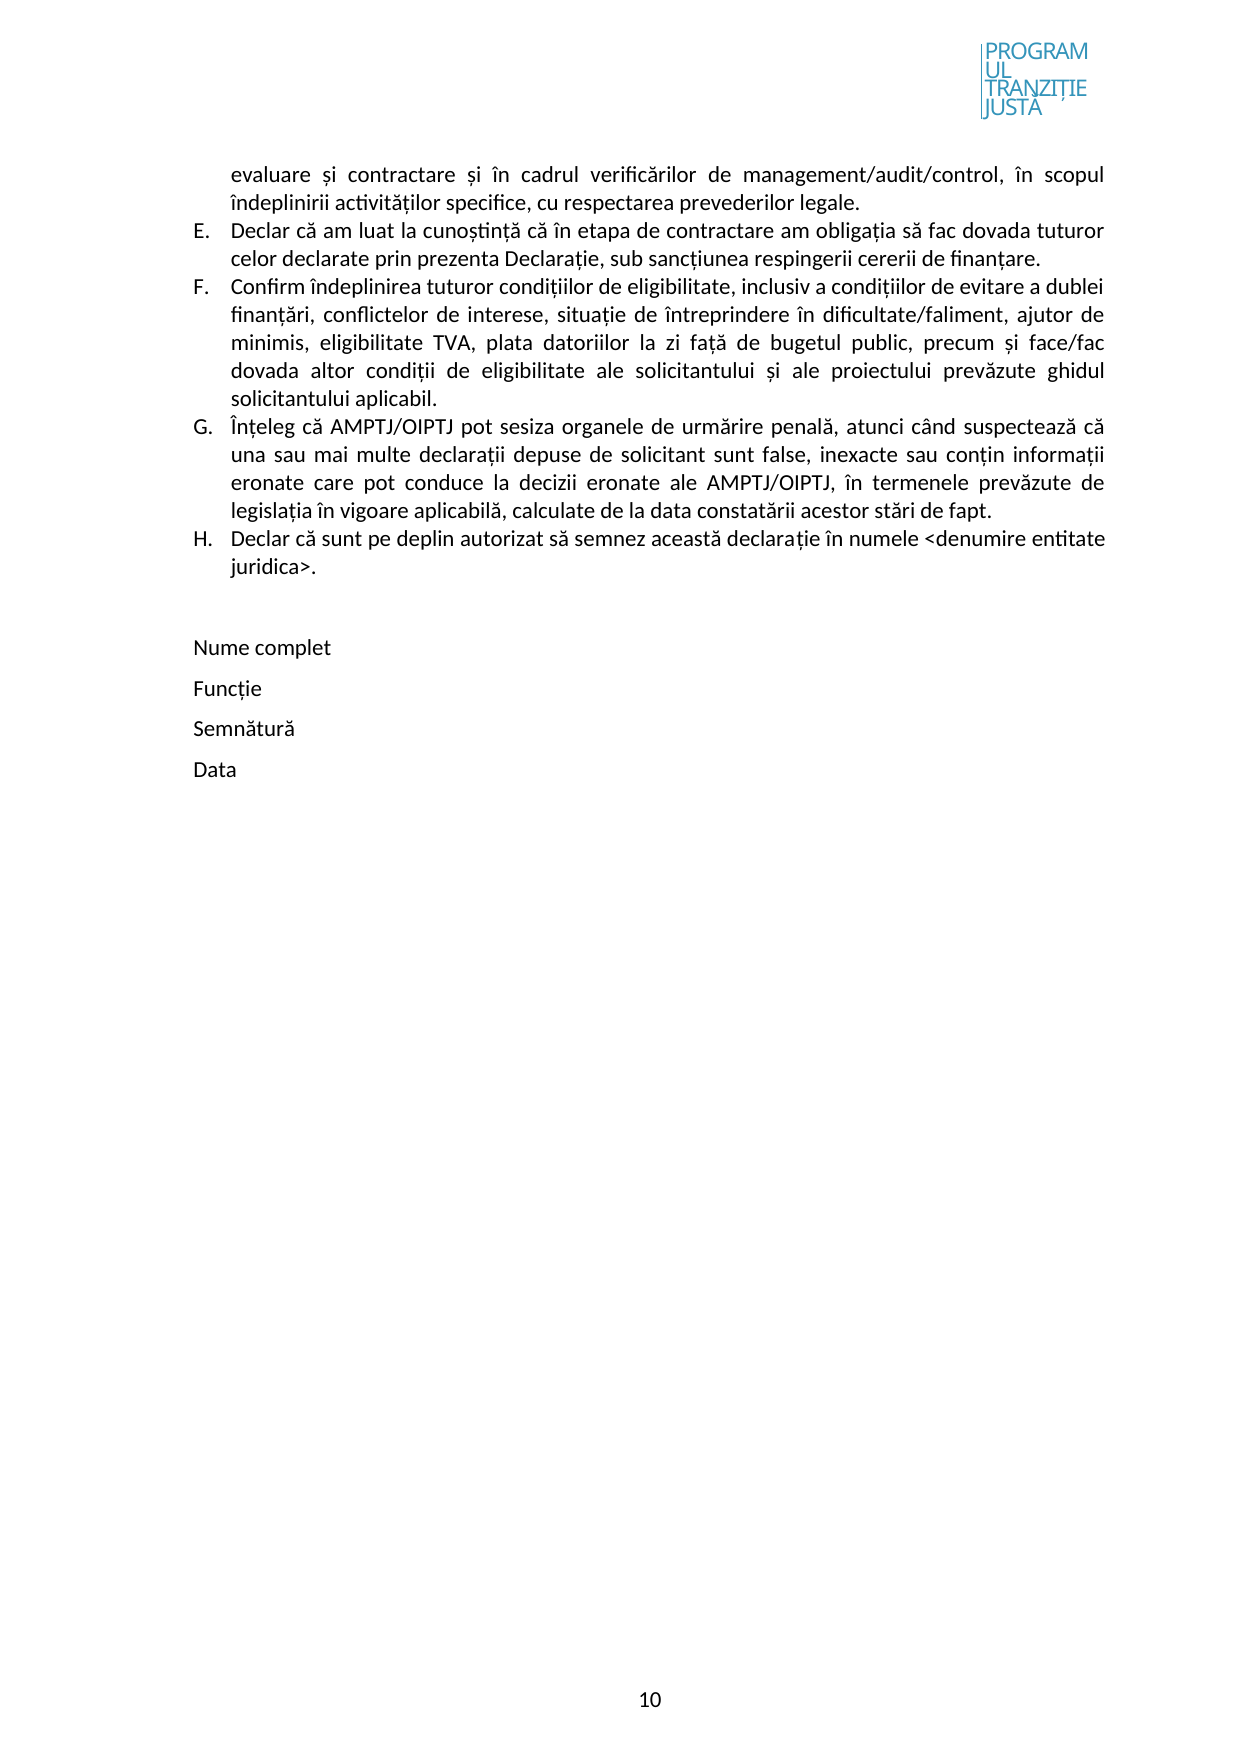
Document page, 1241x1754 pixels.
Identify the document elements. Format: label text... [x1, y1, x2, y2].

text Nume complet [193, 633, 1106, 661]
text Funcție [193, 674, 1106, 702]
list Confirm îndeplinirea tuturor condițiilor de eligibilitate, inclusiv a condițiilor de evitare a dublei finanțări, conflictelor de interese, situație de întreprindere în dificultate/faliment, ajutor de minimis, eligibilitate TVA, plata datoriilor la zi față de bugetul public, precum și face/fac dovada altor condiții de eligibilitate ale solicitantului și ale proiectului prevăzute ghidul solicitantului aplicabil. [193, 272, 1106, 412]
list Declar că am luat la cunoștință că în etapa de contractare am obligația să fac dovada tuturor celor declarate prin prezenta Declarație, sub sancțiunea respingerii cererii de finanțare. [193, 216, 1106, 272]
text Data [193, 755, 1106, 783]
list Declar că sunt pe deplin autorizat să semnez această declaraţie în numele <denumire entitate juridica>. [193, 524, 1106, 580]
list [193, 160, 1106, 216]
list Înțeleg că AMPTJ/OIPTJ pot sesiza organele de urmărire penală, atunci când suspectează că una sau mai multe declarații depuse de solicitant sunt false, inexacte sau conțin informații eronate care pot conduce la decizii eronate ale AMPTJ/OIPTJ, în termenele prevăzute de legislația în vigoare aplicabilă, calculate de la data constatării acestor stări de fapt. [193, 412, 1106, 524]
text Semnătură [193, 714, 1106, 742]
